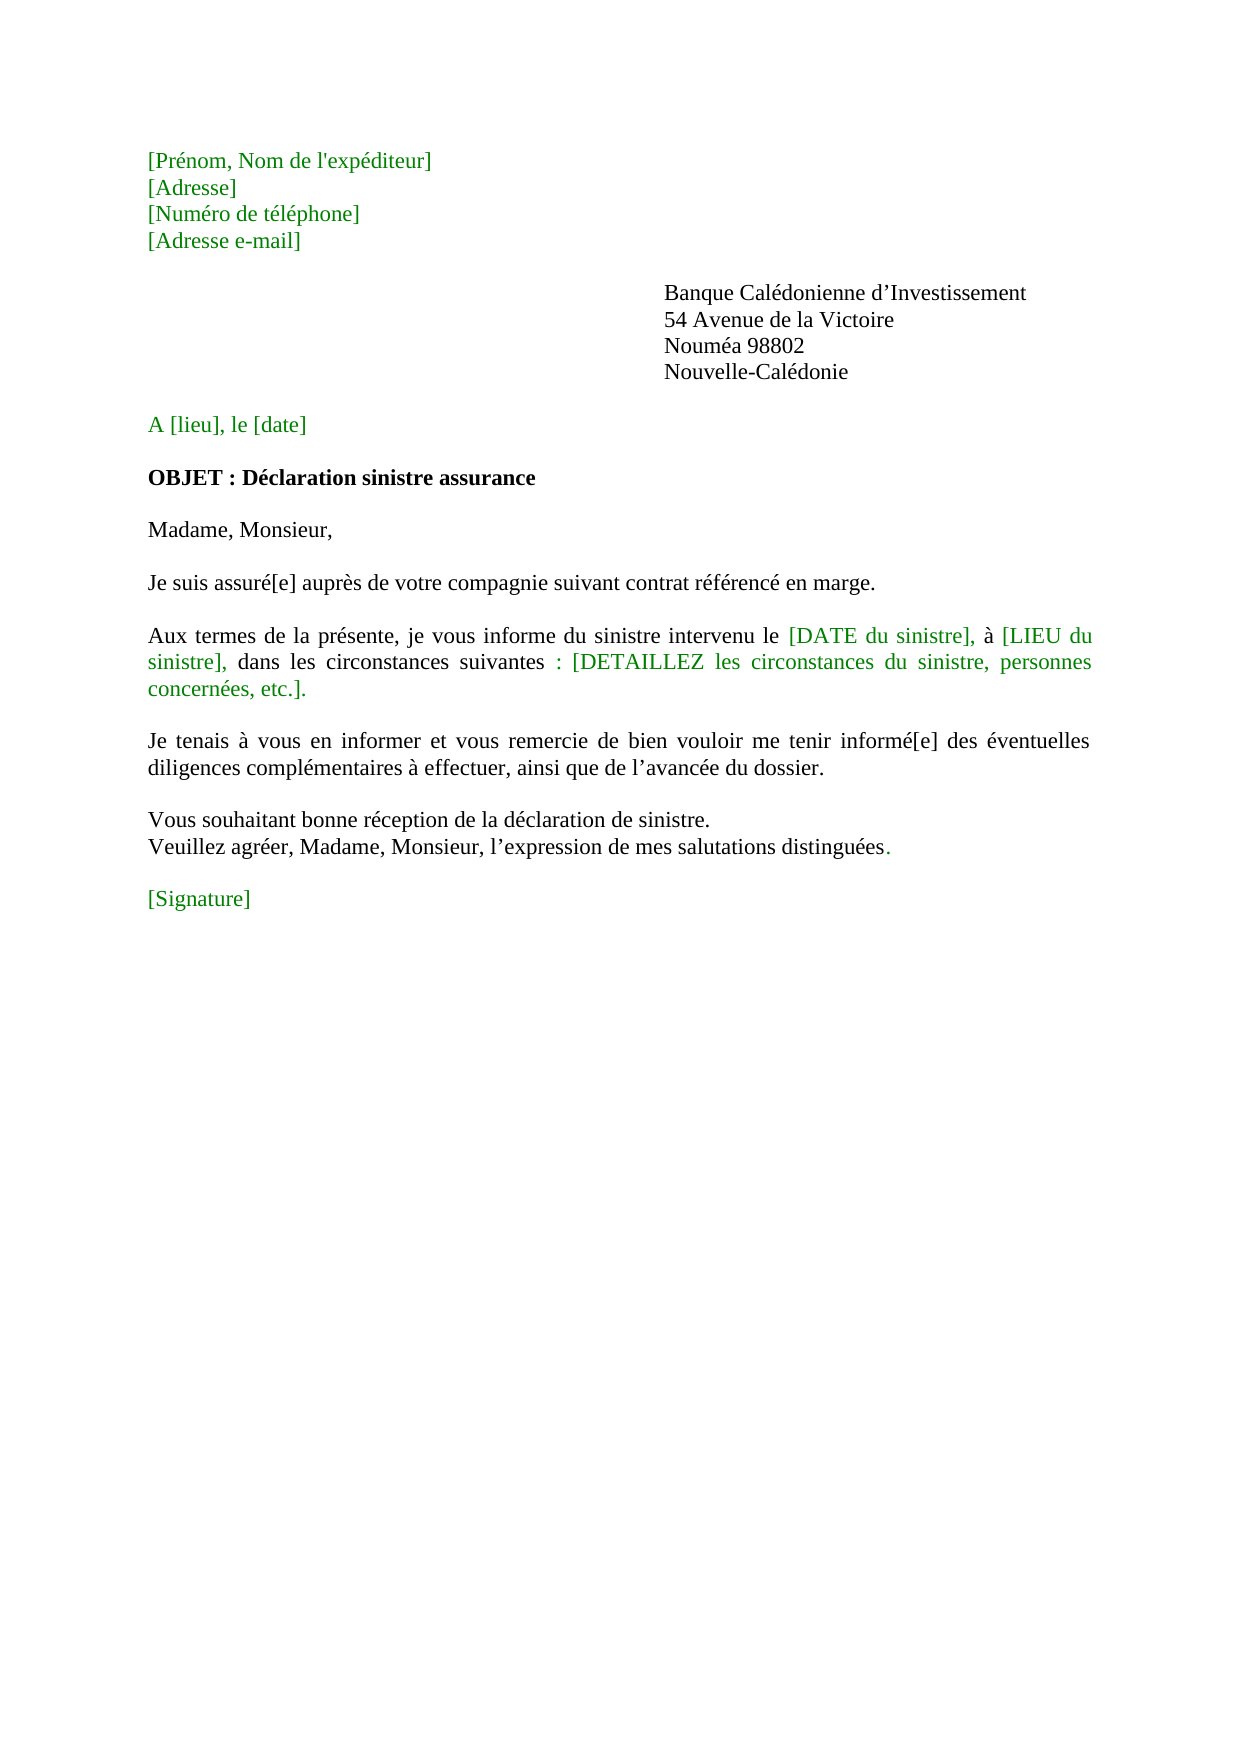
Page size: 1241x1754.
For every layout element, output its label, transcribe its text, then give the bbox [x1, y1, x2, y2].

text Nouméa 98802 [590, 332, 1093, 358]
text [Adresse] [148, 174, 1093, 200]
text A [lieu], le [date] [148, 411, 1093, 437]
text Vous souhaitant bonne réception de la déclaration de sinistre. [148, 806, 1093, 833]
text Aux termes de la présente, je vous informe du sinistre intervenu le [DATE du sinistre], à [LIEU du sinistre], dans les circonstances suivantes : [DETAILLEZ les circonstances du sinistre, personnes concernées, etc.]. [148, 622, 1093, 701]
text Veuillez agréer, Madame, Monsieur, l’expression de mes salutations distinguées. [148, 833, 1093, 859]
text Madame, Monsieur, [148, 517, 1093, 543]
text OBJET : Déclaration sinistre assurance [148, 464, 1093, 490]
text [Numéro de téléphone] [148, 200, 1093, 227]
text [Prénom, Nom de l'expéditeur] [148, 148, 1093, 174]
text Banque Calédonienne d’Investissement [664, 279, 1093, 306]
text [Signature] [148, 886, 1093, 912]
text Je tenais à vous en informer et vous remercie de bien vouloir me tenir informé[e] des éventuelles diligences complémentaires à effectuer, ainsi que de l’avancée du dossier. [148, 727, 1093, 780]
text [Adresse e-mail] [148, 227, 1093, 253]
text 54 Avenue de la Victoire [590, 306, 1093, 332]
text Je suis assuré[e] auprès de votre compagnie suivant contrat référencé en marge. [148, 569, 1093, 596]
text Nouvelle-Calédonie [590, 358, 1093, 385]
